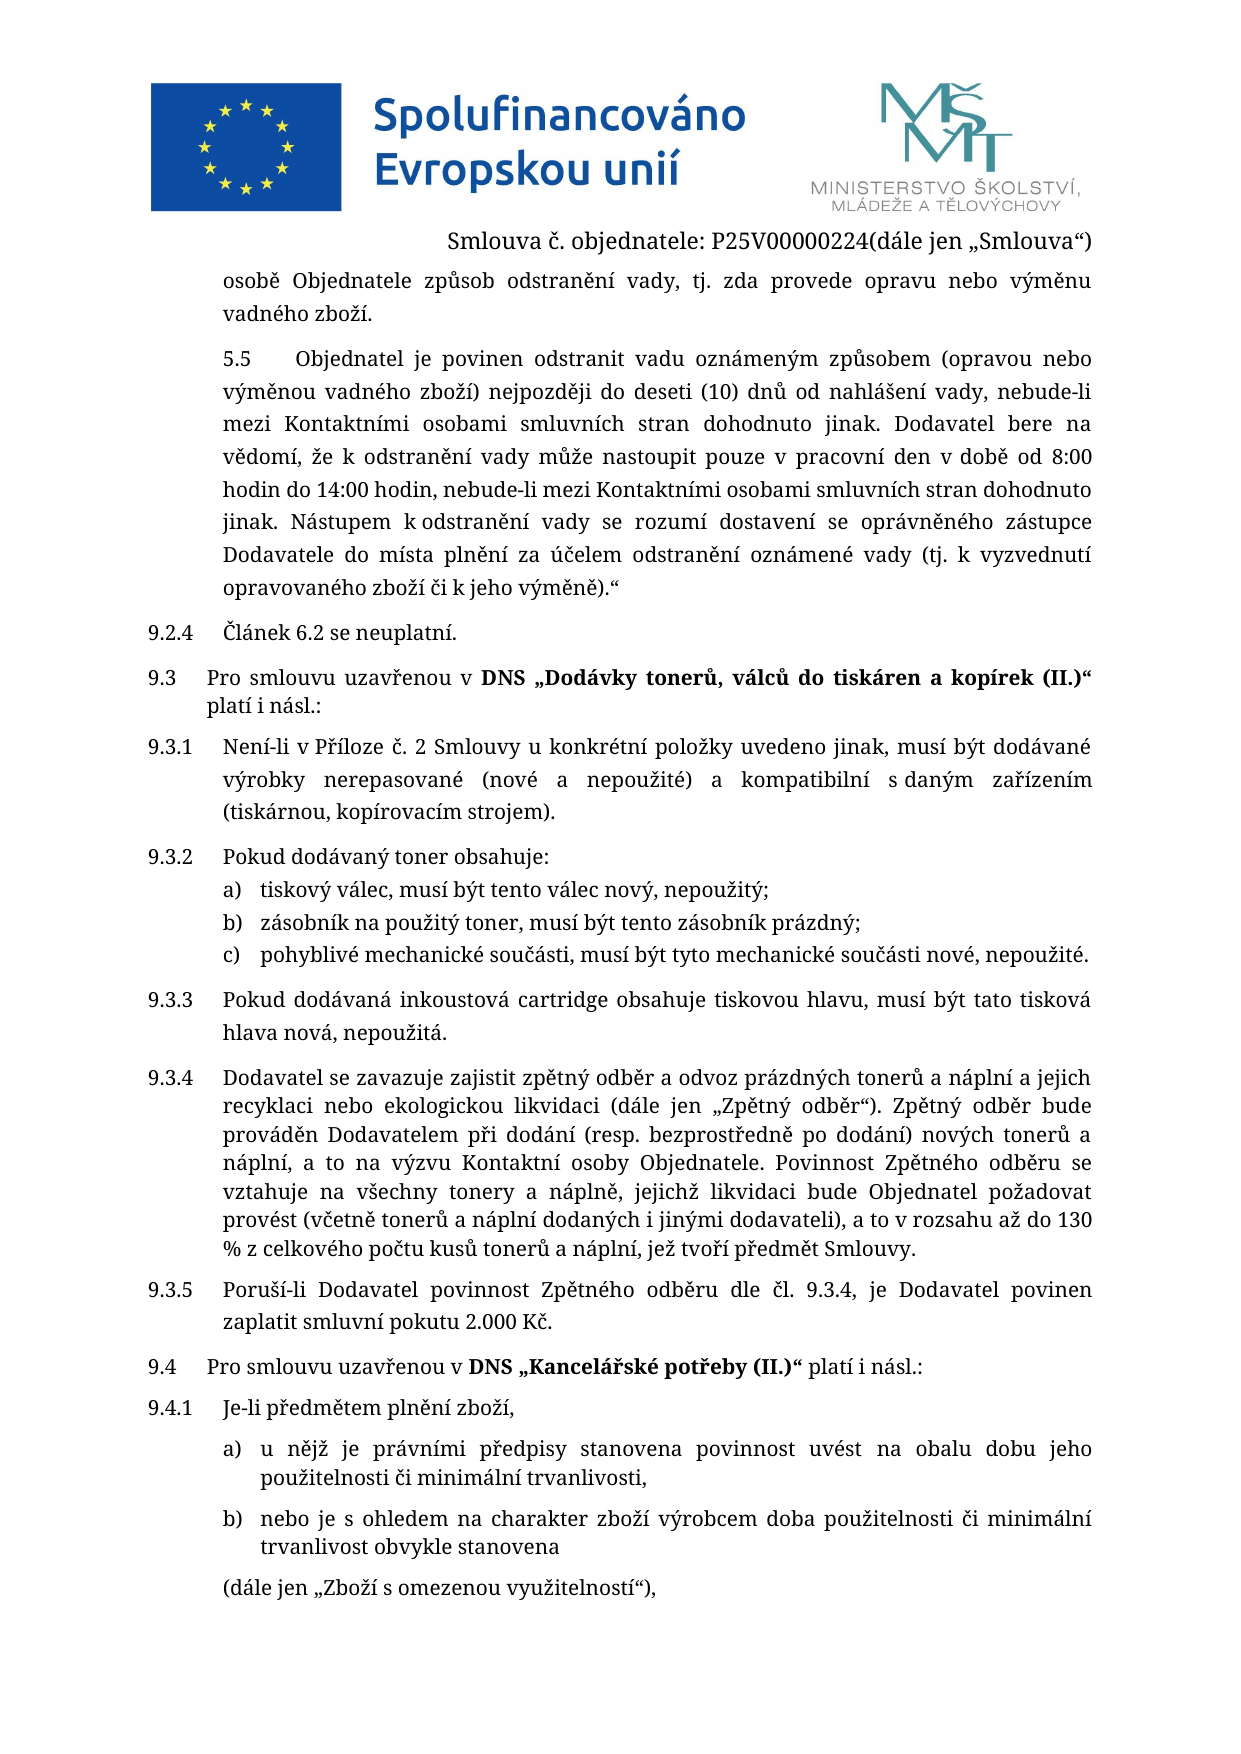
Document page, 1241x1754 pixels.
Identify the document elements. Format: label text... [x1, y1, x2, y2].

list u nějž je právními předpisy stanovena povinnost uvést na obalu dobu jeho použitelnosti či minimální trvanlivosti, [223, 1434, 1093, 1491]
list pohyblivé mechanické součásti, musí být tyto mechanické součásti nové, nepoužité. [223, 940, 1093, 969]
list Pro smlouvu uzavřenou v DNS „Dodávky tonerů, válců do tiskáren a kopírek (II.)“ platí i násl.: [148, 663, 1093, 720]
list Poruší-li Dodavatel povinnost Zpětného odběru dle čl. 9.3.4, je Dodavatel povinen zaplatit smluvní pokutu 2.000 Kč. [148, 1275, 1093, 1336]
list zásobník na použitý toner, musí být tento zásobník prázdný; [223, 908, 1093, 936]
list tiskový válec, musí být tento válec nový, nepoužitý; [223, 875, 1093, 903]
list Článek 6.2 se neuplatní. [148, 618, 1093, 646]
list Pro smlouvu uzavřenou v DNS „Kancelářské potřeby (II.)“ platí i násl.: [148, 1352, 1093, 1381]
list Není-li v Příloze č. 2 Smlouvy u konkrétní položky uvedeno jinak, musí být dodávané výrobky nerepasované (nové a nepoužité) a kompatibilní s daným zařízením (tiskárnou, kopírovacím strojem). [148, 732, 1093, 826]
list Dodavatel se zavazuje zajistit zpětný odběr a odvoz prázdných tonerů a náplní a jejich recyklaci nebo ekologickou likvidaci (dále jen „Zpětný odběr“). Zpětný odběr bude prováděn Dodavatelem při dodání (resp. bezprostředně po dodání) nových tonerů a náplní, a to na výzvu Kontaktní osoby Objednatele. Povinnost Zpětného odběru se vztahuje na všechny tonery a náplně, jejichž likvidaci bude Objednatel požadovat provést (včetně tonerů a náplní dodaných i jinými dodavateli), a to v rozsahu až do 130 % z celkového počtu kusů tonerů a náplní, jež tvoří předmět Smlouvy. [148, 1063, 1093, 1262]
list nebo je s ohledem na charakter zboží výrobcem doba použitelnosti či minimální trvanlivost obvykle stanovena [223, 1504, 1093, 1561]
list Pokud dodávaný toner obsahuje: [148, 842, 1093, 871]
list 5.5 Objednatel je povinen odstranit vadu oznámeným způsobem (opravou nebo výměnou vadného zboží) nejpozději do deseti (10) dnů od nahlášení vady, nebude-li mezi Kontaktními osobami smluvních stran dohodnuto jinak. Dodavatel bere na vědomí, že k odstranění vady může nastoupit pouze v pracovní den v době od 8:00 hodin do 14:00 hodin, nebude-li mezi Kontaktními osobami smluvních stran dohodnuto jinak. Nástupem k odstranění vady se rozumí dostavení se oprávněného zástupce Dodavatele do místa plnění za účelem odstranění oznámené vady (tj. k vyzvednutí opravovaného zboží či k jeho výměně).“ [223, 344, 1093, 601]
picture [147, 80, 1093, 215]
list Je-li předmětem plnění zboží, [148, 1393, 1093, 1422]
text (dále jen „Zboží s omezenou využitelností“), [223, 1573, 1093, 1601]
list Pokud dodávaná inkoustová cartridge obsahuje tiskovou hlavu, musí být tato tisková hlava nová, nepoužitá. [148, 985, 1093, 1046]
